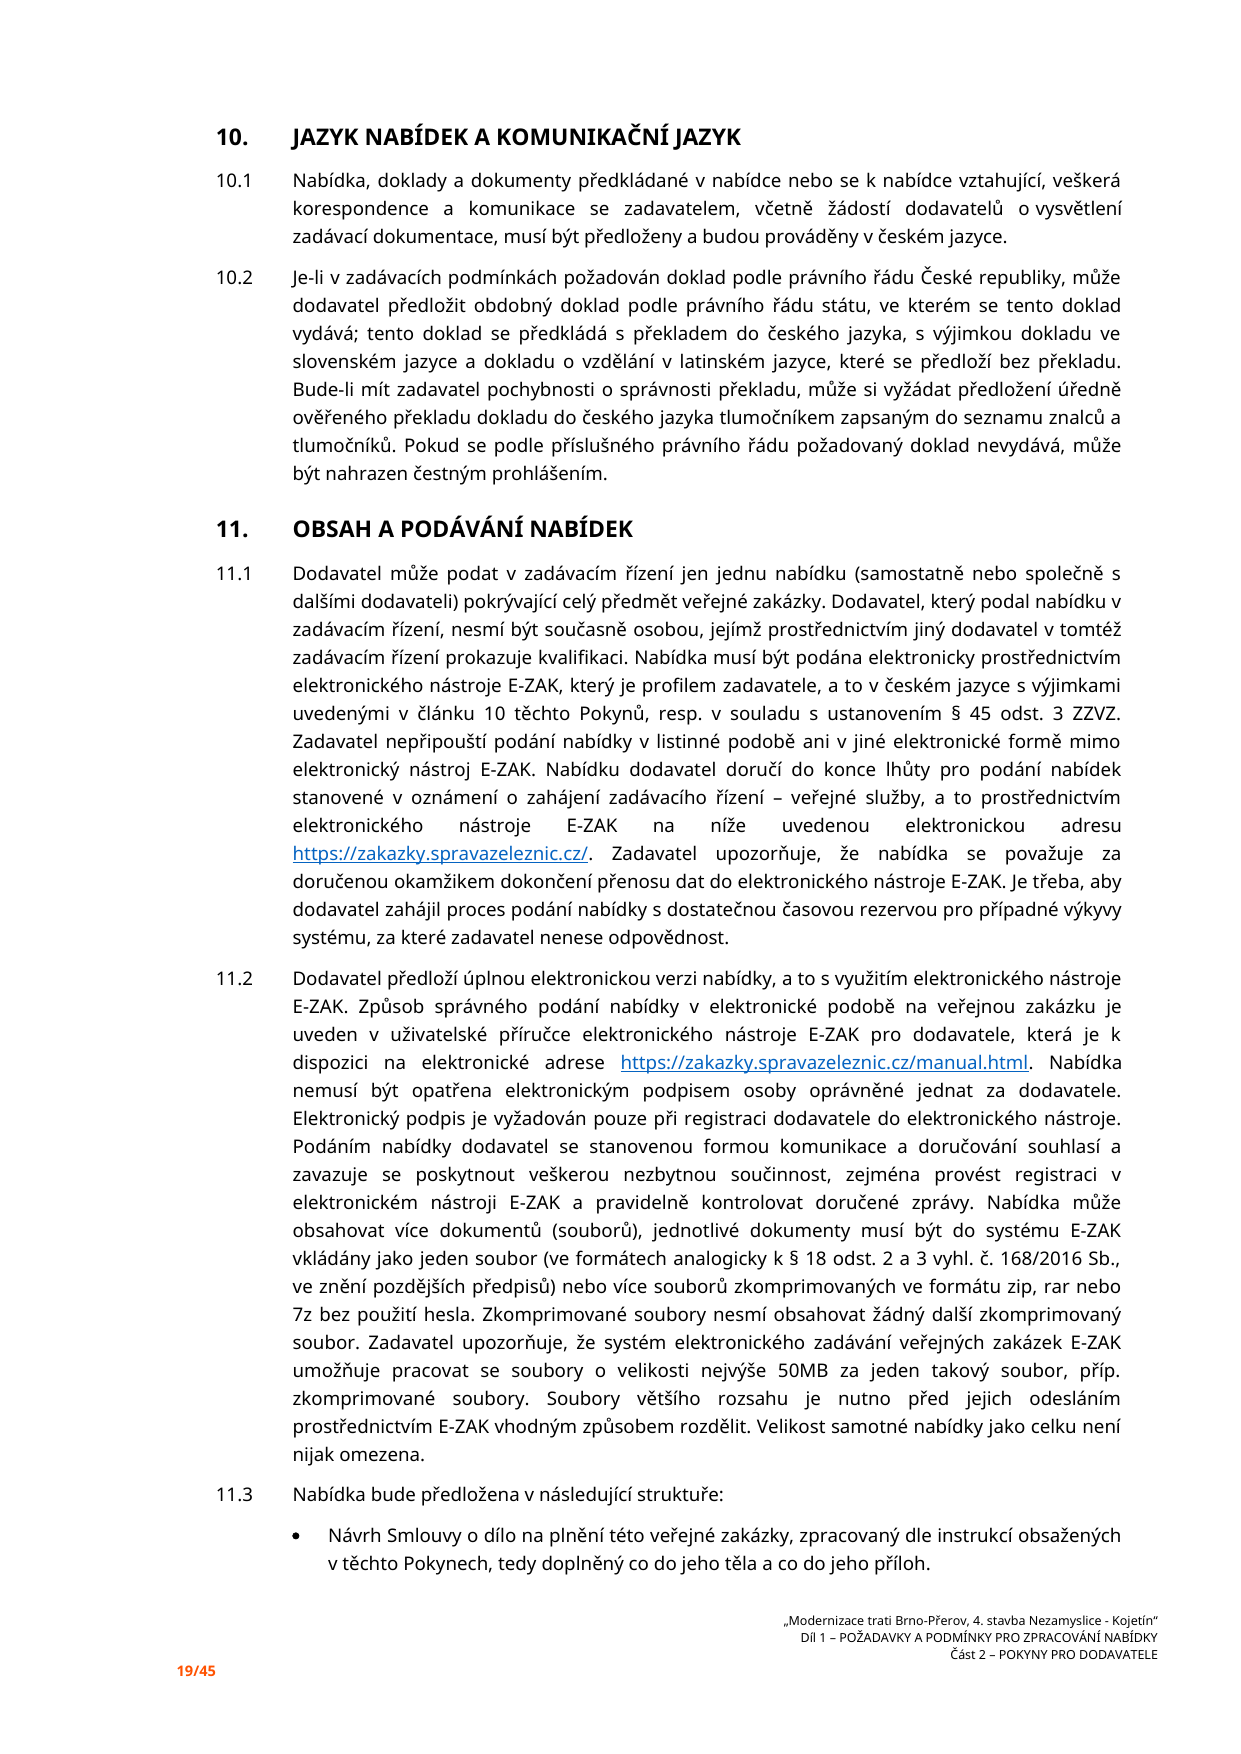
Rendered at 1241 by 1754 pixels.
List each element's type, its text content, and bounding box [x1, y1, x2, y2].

text Dodavatel předloží úplnou elektronickou verzi nabídky, a to s využitím elektronického nástroje E-ZAK. Způsob správného podání nabídky v elektronické podobě na veřejnou zakázku je uveden v uživatelské příručce elektronického nástroje E-ZAK pro dodavatele, která je k dispozici na elektronické adrese https://zakazky.spravazeleznic.cz/manual.html. Nabídka nemusí být opatřena elektronickým podpisem osoby oprávněné jednat za dodavatele. Elektronický podpis je vyžadován pouze při registraci dodavatele do elektronického nástroje. Podáním nabídky dodavatel se stanovenou formou komunikace a doručování souhlasí a zavazuje se poskytnout veškerou nezbytnou součinnost, zejména provést registraci v elektronickém nástroji E-ZAK a pravidelně kontrolovat doručené zprávy. Nabídka může obsahovat více dokumentů (souborů), jednotlivé dokumenty musí být do systému E-ZAK vkládány jako jeden soubor (ve formátech analogicky k § 18 odst. 2 a 3 vyhl. č. 168/2016 Sb., ve znění pozdějších předpisů) nebo více souborů zkomprimovaných ve formátu zip, rar nebo 7z bez použití hesla. Zkomprimované soubory nesmí obsahovat žádný další zkomprimovaný soubor. Zadavatel upozorňuje, že systém elektronického zadávání veřejných zakázek E-ZAK umožňuje pracovat se soubory o velikosti nejvýše 50MB za jeden takový soubor, příp. zkomprimované soubory. Soubory většího rozsahu je nutno před jejich odesláním prostřednictvím E-ZAK vhodným způsobem rozdělit. Velikost samotné nabídky jako celku není nijak omezena. [216, 965, 1122, 1467]
text JAZYK NABÍDEK A KOMUNIKAČNÍ JAZYK [216, 121, 1122, 152]
text Návrh Smlouvy o dílo na plnění této veřejné zakázky, zpracovaný dle instrukcí obsažených v těchto Pokynech, tedy doplněný co do jeho těla a co do jeho příloh. [292, 1522, 1122, 1576]
text Je-li v zadávacích podmínkách požadován doklad podle právního řádu České republiky, může dodavatel předložit obdobný doklad podle právního řádu státu, ve kterém se tento doklad vydává; tento doklad se předkládá s překladem do českého jazyka, s výjimkou dokladu ve slovenském jazyce a dokladu o vzdělání v latinském jazyce, které se předloží bez překladu. Bude-li mít zadavatel pochybnosti o správnosti překladu, může si vyžádat předložení úředně ověřeného překladu dokladu do českého jazyka tlumočníkem zapsaným do seznamu znalců a tlumočníků. Pokud se podle příslušného právního řádu požadovaný doklad nevydává, může být nahrazen čestným prohlášením. [216, 264, 1122, 486]
text OBSAH a PODÁVÁNÍ NABÍDEK [216, 513, 1122, 544]
text Nabídka bude předložena v následující struktuře: [216, 1482, 1122, 1507]
text Dodavatel může podat v zadávacím řízení jen jednu nabídku (samostatně nebo společně s dalšími dodavateli) pokrývající celý předmět veřejné zakázky. Dodavatel, který podal nabídku v zadávacím řízení, nesmí být současně osobou, jejímž prostřednictvím jiný dodavatel v tomtéž zadávacím řízení prokazuje kvalifikaci. Nabídka musí být podána elektronicky prostřednictvím elektronického nástroje E-ZAK, který je profilem zadavatele, a to v českém jazyce s výjimkami uvedenými v článku 10 těchto Pokynů, resp. v souladu s ustanovením § 45 odst. 3 ZZVZ. Zadavatel nepřipouští podání nabídky v listinné podobě ani v jiné elektronické formě mimo elektronický nástroj E-ZAK. Nabídku dodavatel doručí do konce lhůty pro podání nabídek stanovené v oznámení o zahájení zadávacího řízení – veřejné služby, a to prostřednictvím elektronického nástroje E-ZAK na níže uvedenou elektronickou adresu https://zakazky.spravazeleznic.cz/. Zadavatel upozorňuje, že nabídka se považuje za doručenou okamžikem dokončení přenosu dat do elektronického nástroje E-ZAK. Je třeba, aby dodavatel zahájil proces podání nabídky s dostatečnou časovou rezervou pro případné výkyvy systému, za které zadavatel nenese odpovědnost. [216, 560, 1122, 950]
text Nabídka, doklady a dokumenty předkládané v nabídce nebo se k nabídce vztahující, veškerá korespondence a komunikace se zadavatelem, včetně žádostí dodavatelů o vysvětlení zadávací dokumentace, musí být předloženy a budou prováděny v českém jazyce. [216, 167, 1122, 249]
